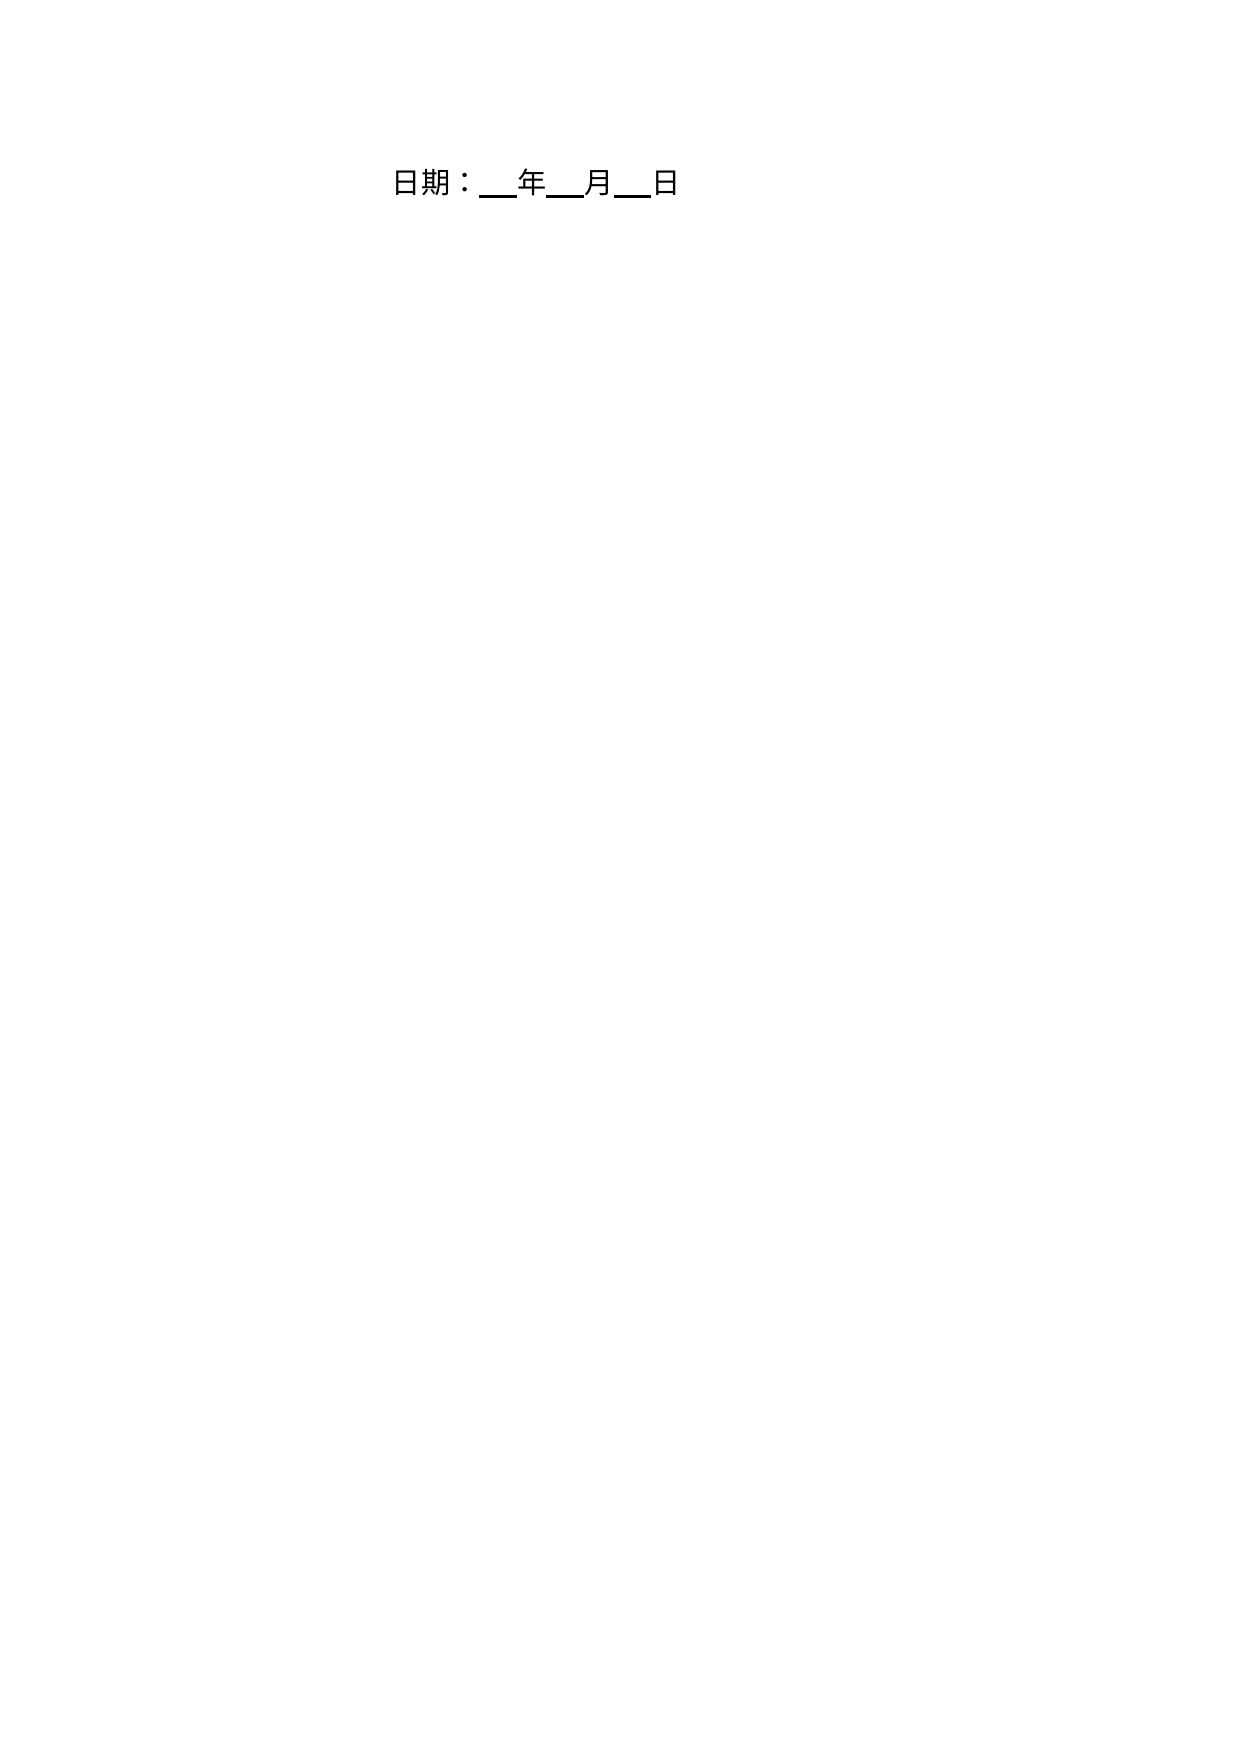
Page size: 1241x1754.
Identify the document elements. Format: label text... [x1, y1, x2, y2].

text 日期： 年 月 日 [187, 162, 1053, 202]
